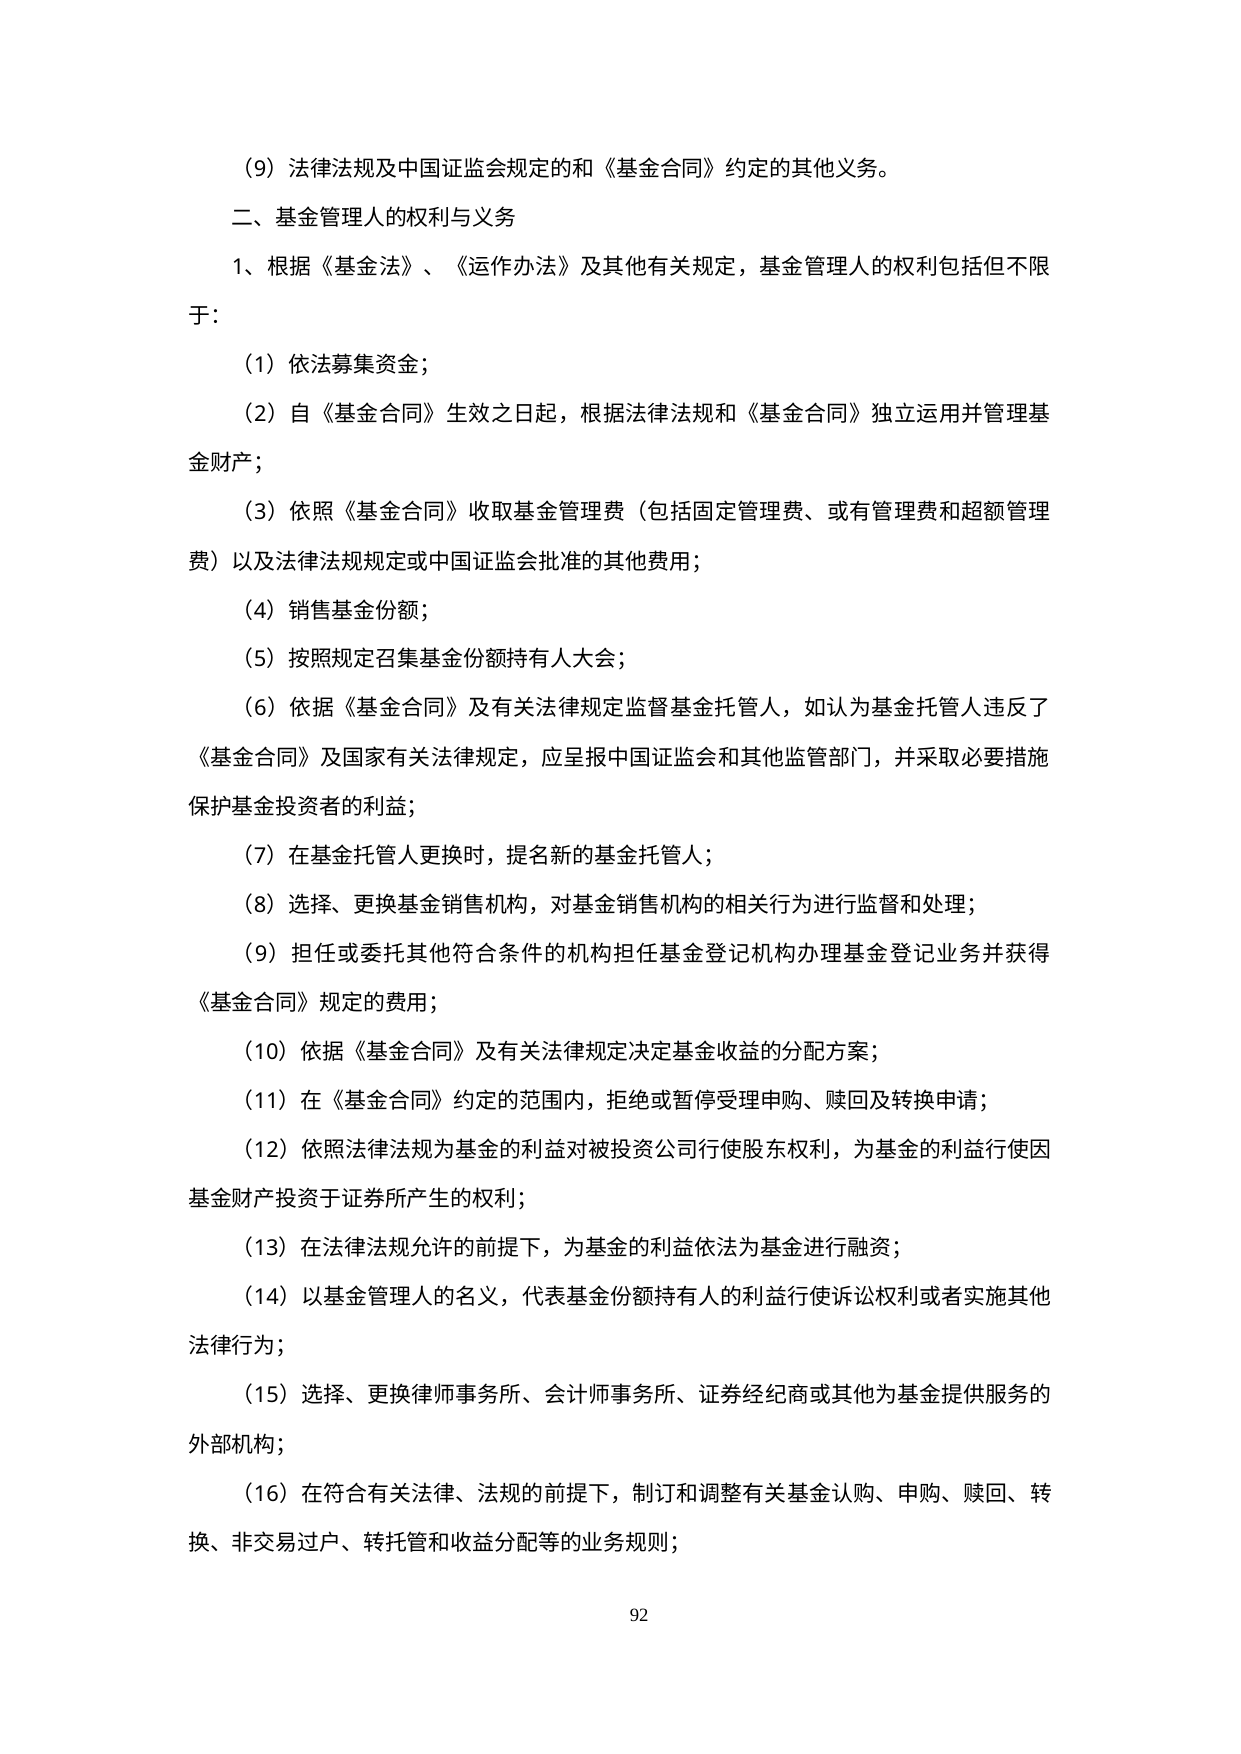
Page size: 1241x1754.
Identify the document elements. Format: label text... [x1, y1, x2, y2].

text （5）按照规定召集基金份额持有人大会； [188, 641, 1052, 674]
text （4）销售基金份额； [188, 592, 1052, 625]
text （11）在《基金合同》约定的范围内，拒绝或暂停受理申购、赎回及转换申请； [188, 1082, 1052, 1115]
text （7）在基金托管人更换时，提名新的基金托管人； [188, 837, 1052, 871]
text （6）依据《基金合同》及有关法律规定监督基金托管人，如认为基金托管人违反了《基金合同》及国家有关法律规定，应呈报中国证监会和其他监管部门，并采取必要措施保护基金投资者的利益； [188, 771, 1052, 822]
text （1）依法募集资金； [188, 346, 1052, 379]
text （6）依据《基金合同》及有关法律规定监督基金托管人，如认为基金托管人违反了《基金合同》及国家有关法律规定，应呈报中国证监会和其他监管部门，并采取必要措施保护基金投资者的利益； [188, 690, 1052, 740]
text （12）依照法律法规为基金的利益对被投资公司行使股东权利，为基金的利益行使因基金财产投资于证券所产生的权利； [188, 1131, 1052, 1214]
text 1、根据《基金法》、《运作办法》及其他有关规定，基金管理人的权利包括但不限于： [188, 248, 1052, 331]
text （9）法律法规及中国证监会规定的和《基金合同》约定的其他义务。 [188, 150, 1052, 183]
text （15）选择、更换律师事务所、会计师事务所、证券经纪商或其他为基金提供服务的外部机构； [188, 1377, 1052, 1459]
text （9）担任或委托其他符合条件的机构担任基金登记机构办理基金登记业务并获得《基金合同》规定的费用； [188, 935, 1052, 1018]
text （3）依照《基金合同》收取基金管理费（包括固定管理费、或有管理费和超额管理费）以及法律法规规定或中国证监会批准的其他费用； [188, 494, 1052, 576]
text （16）在符合有关法律、法规的前提下，制订和调整有关基金认购、申购、赎回、转换、非交易过户、转托管和收益分配等的业务规则； [188, 1475, 1052, 1558]
text （10）依据《基金合同》及有关法律规定决定基金收益的分配方案； [188, 1033, 1052, 1067]
text （8）选择、更换基金销售机构，对基金销售机构的相关行为进行监督和处理； [188, 886, 1052, 919]
text （2）自《基金合同》生效之日起，根据法律法规和《基金合同》独立运用并管理基金财产； [188, 395, 1052, 478]
text （14）以基金管理人的名义，代表基金份额持有人的利益行使诉讼权利或者实施其他法律行为； [188, 1278, 1052, 1361]
text （13）在法律法规允许的前提下，为基金的利益依法为基金进行融资； [188, 1229, 1052, 1263]
text 二、基金管理人的权利与义务 [188, 199, 1052, 232]
